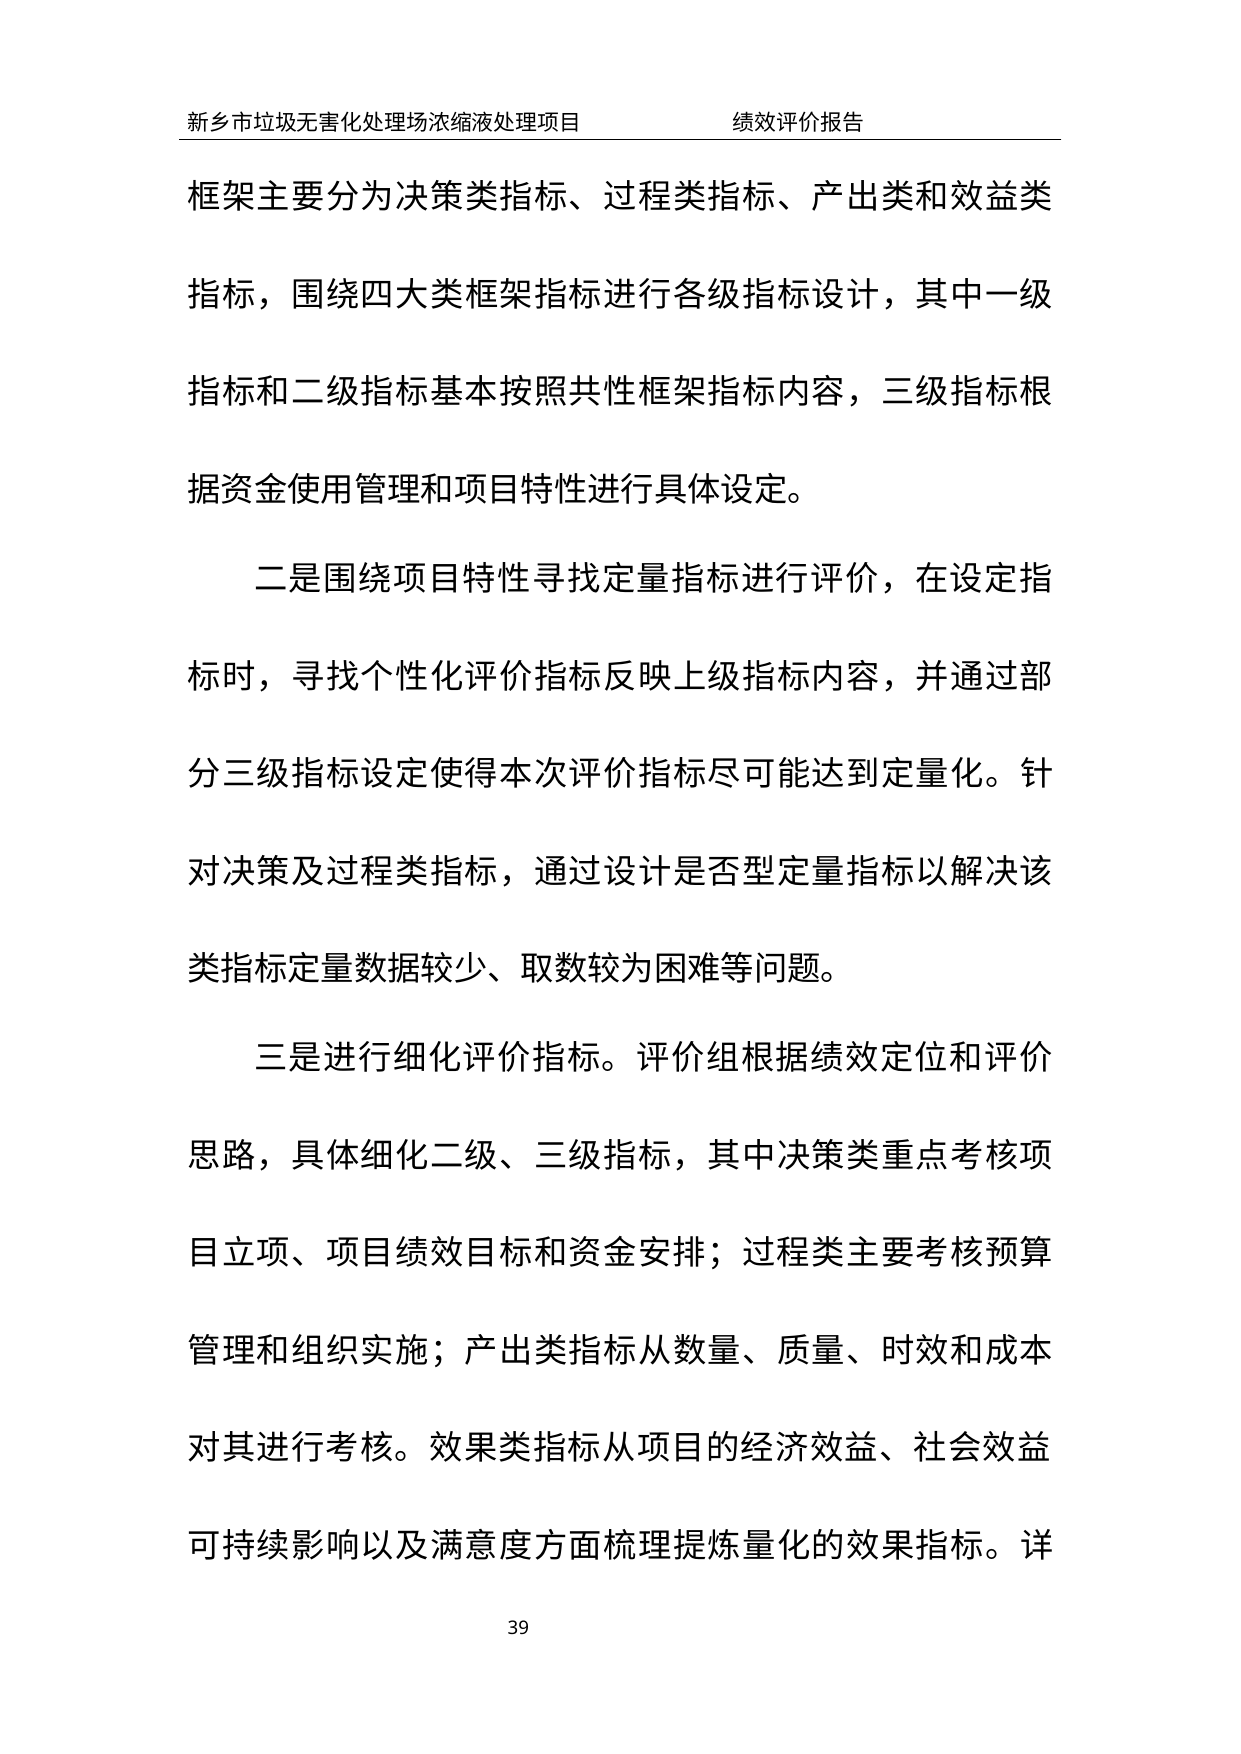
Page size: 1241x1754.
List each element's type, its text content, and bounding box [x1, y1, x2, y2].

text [187, 1023, 1053, 1575]
text 二是围绕项目特性寻找定量指标进行评价，在设定指标时，寻找个性化评价指标反映上级指标内容，并通过部分三级指标设定使得本次评价指标尽可能达到定量化。针对决策及过程类指标，通过设计是否型定量指标以解决该类指标定量数据较少、取数较为困难等问题。 [187, 543, 1053, 998]
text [187, 162, 1053, 519]
